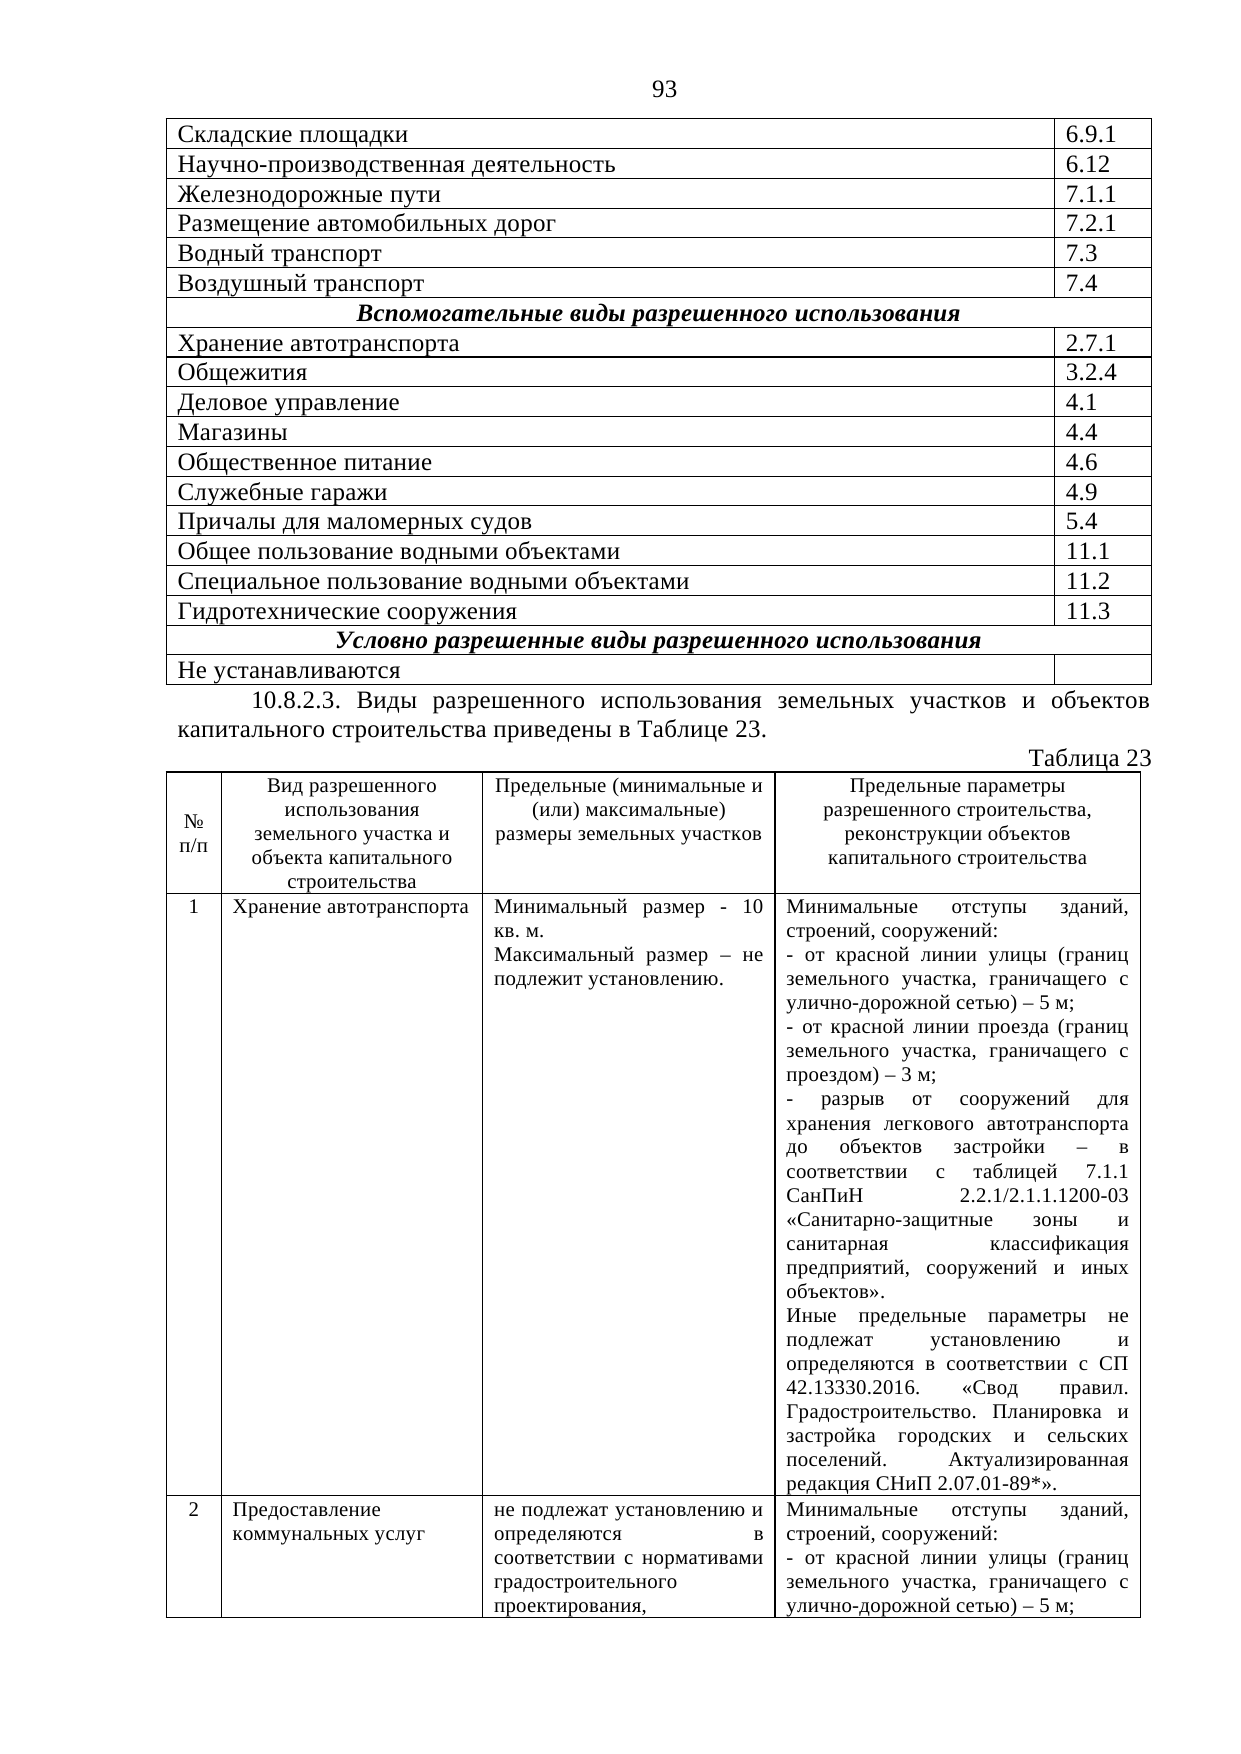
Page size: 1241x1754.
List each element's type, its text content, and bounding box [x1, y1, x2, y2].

table_cell 4.4 [1055, 417, 1151, 446]
table_header Предельные (минимальные и (или) максимальные) размеры земельных участков [483, 773, 774, 893]
table_cell 4.9 [1055, 477, 1151, 505]
table_cell Предоставление коммунальных услуг [222, 1496, 482, 1617]
table_cell 11.3 [1055, 596, 1151, 624]
table_cell Магазины [167, 417, 1054, 446]
text Таблица 23 [177, 743, 1152, 771]
table_cell Складские площадки [167, 119, 1054, 148]
table_cell Минимальные отступы зданий, строений, сооружений: - от красной линии улицы (границ земельного участка, граничащего с улично-дорожной сетью) – 5 м; - от красной линии проезда (границ земельного участка, граничащего с проездом) – 3 м; - разрыв от сооружений для хранения легкового автотранспорта до объектов застройки – в соответствии с таблицей 7.1.1 СанПиН 2.2.1/2.1.1.1200-03 «Санитарно-защитные зоны и санитарная классификация предприятий, сооружений и иных объектов». Иные предельные параметры не подлежат установлению и определяются в соответствии с СП 42.13330.2016. «Свод правил. Градостроительство. Планировка и застройка городских и сельских поселений. Актуализированная редакция СНиП 2.07.01-89*». [776, 894, 1140, 1495]
table_header № п/п [167, 773, 221, 893]
table_cell Научно-производственная деятельность [167, 149, 1054, 178]
table_cell 3.2.4 [1055, 358, 1151, 386]
text 10.8.2.3. Виды разрешенного использования земельных участков и объектов капитального строительства приведены в Таблице 23. [177, 685, 1152, 743]
table_cell Воздушный транспорт [167, 268, 1054, 297]
table_cell Условно разрешенные виды разрешенного использования [167, 626, 1151, 654]
table_header Вид разрешенного использования земельного участка и объекта капитального строительства [222, 773, 482, 893]
table_cell 11.2 [1055, 566, 1151, 595]
table_cell Не устанавливаются [167, 655, 1054, 684]
table_cell 11.1 [1055, 536, 1151, 565]
table_cell Хранение автотранспорта [222, 894, 482, 1495]
table_cell Водный транспорт [167, 238, 1054, 267]
table_cell Специальное пользование водными объектами [167, 566, 1054, 595]
table_cell 7.2.1 [1055, 209, 1151, 237]
table_cell Общее пользование водными объектами [167, 536, 1054, 565]
table_cell Деловое управление [167, 387, 1054, 416]
table_cell 2 [167, 1496, 221, 1617]
table_cell Минимальный размер - 10 кв. м. Максимальный размер – не подлежит установлению. [483, 894, 774, 1495]
table_header Предельные параметры разрешенного строительства, реконструкции объектов капитального строительства [776, 773, 1140, 893]
table_cell Причалы для маломерных судов [167, 506, 1054, 535]
table_cell Общественное питание [167, 447, 1054, 476]
table_cell 2.7.1 [1055, 328, 1151, 356]
table_cell Гидротехнические сооружения [167, 596, 1054, 624]
table_cell 5.4 [1055, 506, 1151, 535]
table_cell 4.1 [1055, 387, 1151, 416]
table_cell 6.9.1 [1055, 119, 1151, 148]
table_cell [1055, 655, 1151, 684]
table_cell Размещение автомобильных дорог [167, 209, 1054, 237]
table_cell Вспомогательные виды разрешенного использования [167, 298, 1151, 327]
table_cell Общежития [167, 358, 1054, 386]
table_cell 4.6 [1055, 447, 1151, 476]
table_cell 7.3 [1055, 238, 1151, 267]
table_cell 1 [167, 894, 221, 1495]
table_cell 6.12 [1055, 149, 1151, 178]
table_cell Железнодорожные пути [167, 179, 1054, 207]
table_cell Хранение автотранспорта [167, 328, 1054, 356]
table_cell 7.1.1 [1055, 179, 1151, 207]
table_cell 7.4 [1055, 268, 1151, 297]
table_cell Служебные гаражи [167, 477, 1054, 505]
